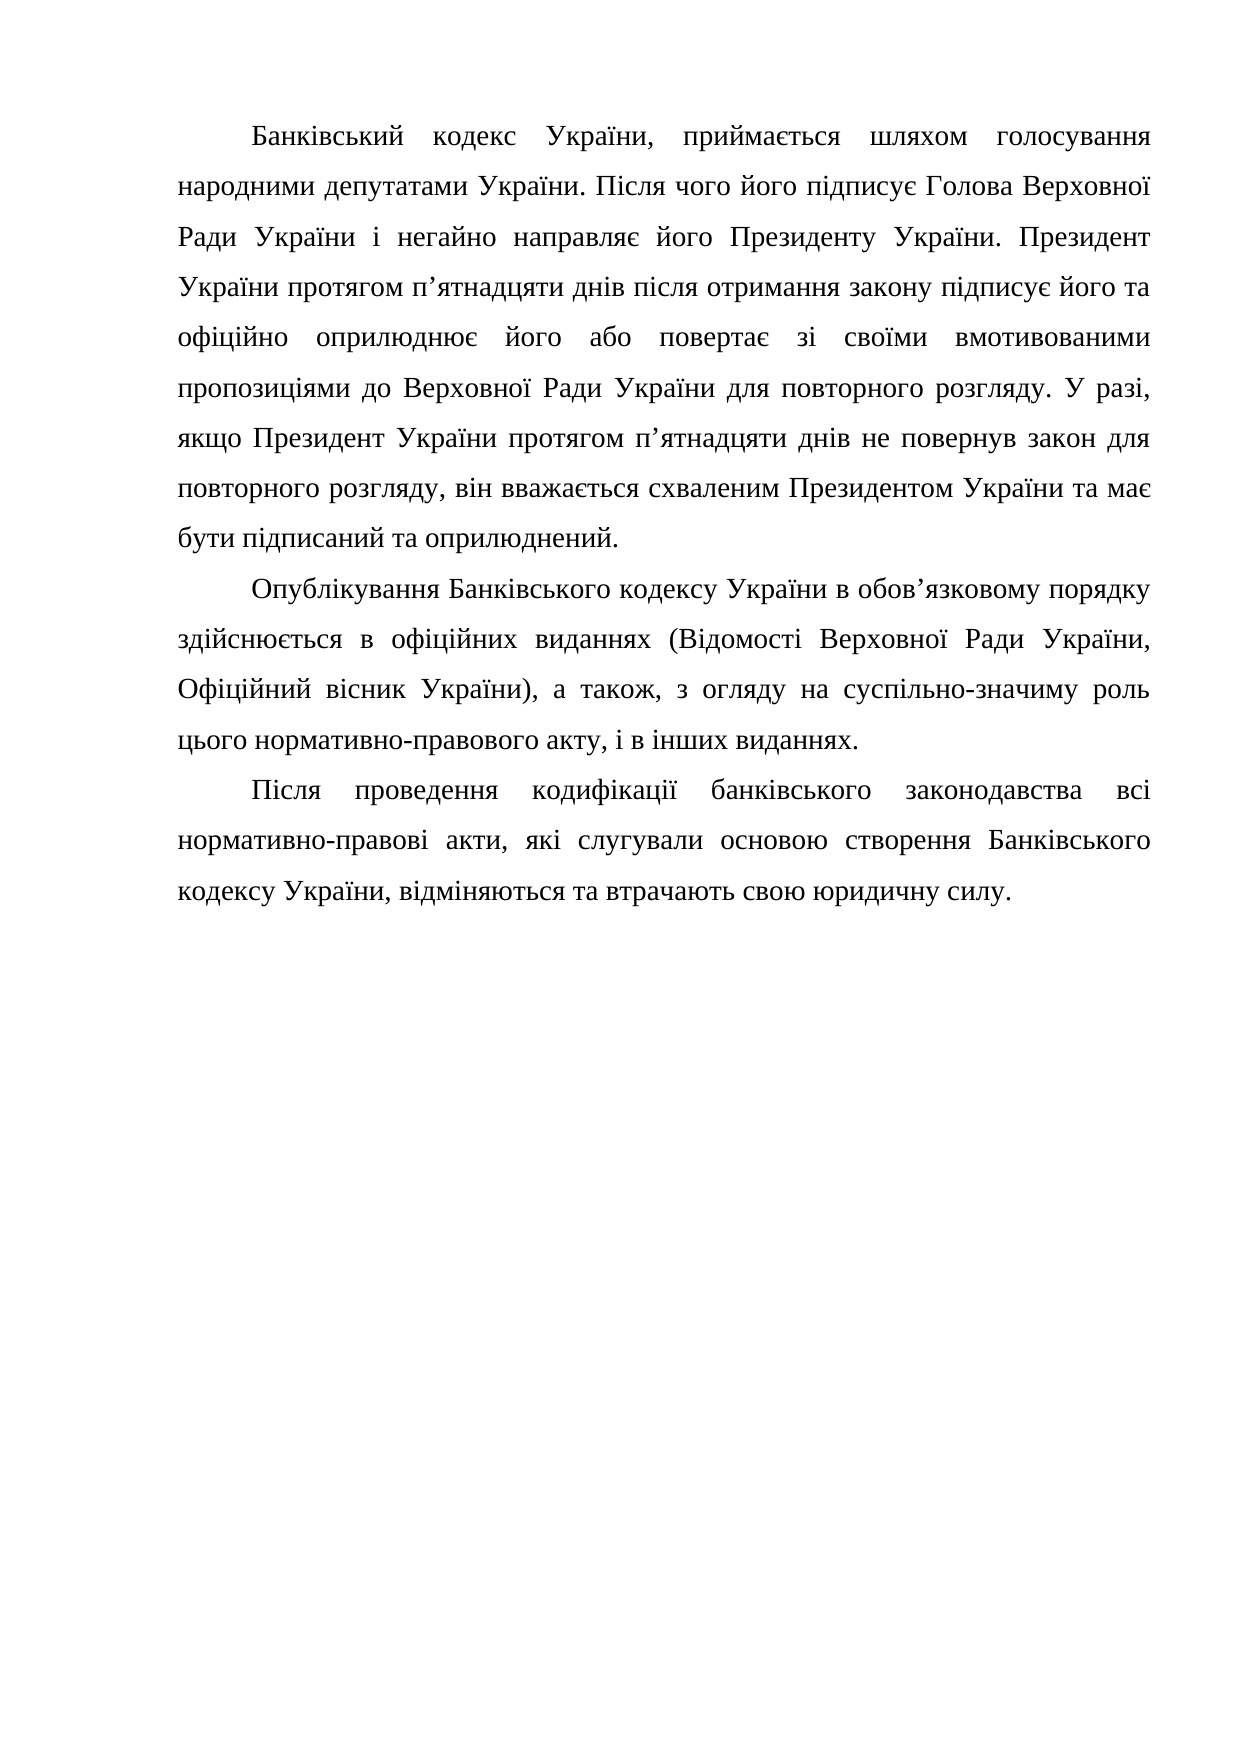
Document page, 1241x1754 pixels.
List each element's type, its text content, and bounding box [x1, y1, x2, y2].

text Після проведення кодифікації банківського законодавства всі нормативно-правові акти, які слугували основою створення Банківського кодексу України, відміняються та втрачають свою юридичну силу. [177, 772, 1152, 906]
text Опублікування Банківського кодексу України в обов’язковому порядку здійснюється в офіційних виданнях (Відомості Верховної Ради України, Офіційний вісник України), а також, з огляду на суспільно-значиму роль цього нормативно-правового акту, і в інших виданнях. [177, 571, 1152, 755]
text Банківський кодекс України, приймається шляхом голосування народними депутатами України. Після чого його підписує Голова Верховної Ради України і негайно направляє його Президенту України. Президент України протягом п’ятнадцяти днів після отримання закону підписує його та офіційно оприлюднює його або повертає зі своїми вмотивованими пропозиціями до Верховної Ради України для повторного розгляду. У разі, якщо Президент України протягом п’ятнадцяти днів не повернув закон для повторного розгляду, він вважається схваленим Президентом України та має бути підписаний та оприлюднений. [177, 118, 1152, 554]
